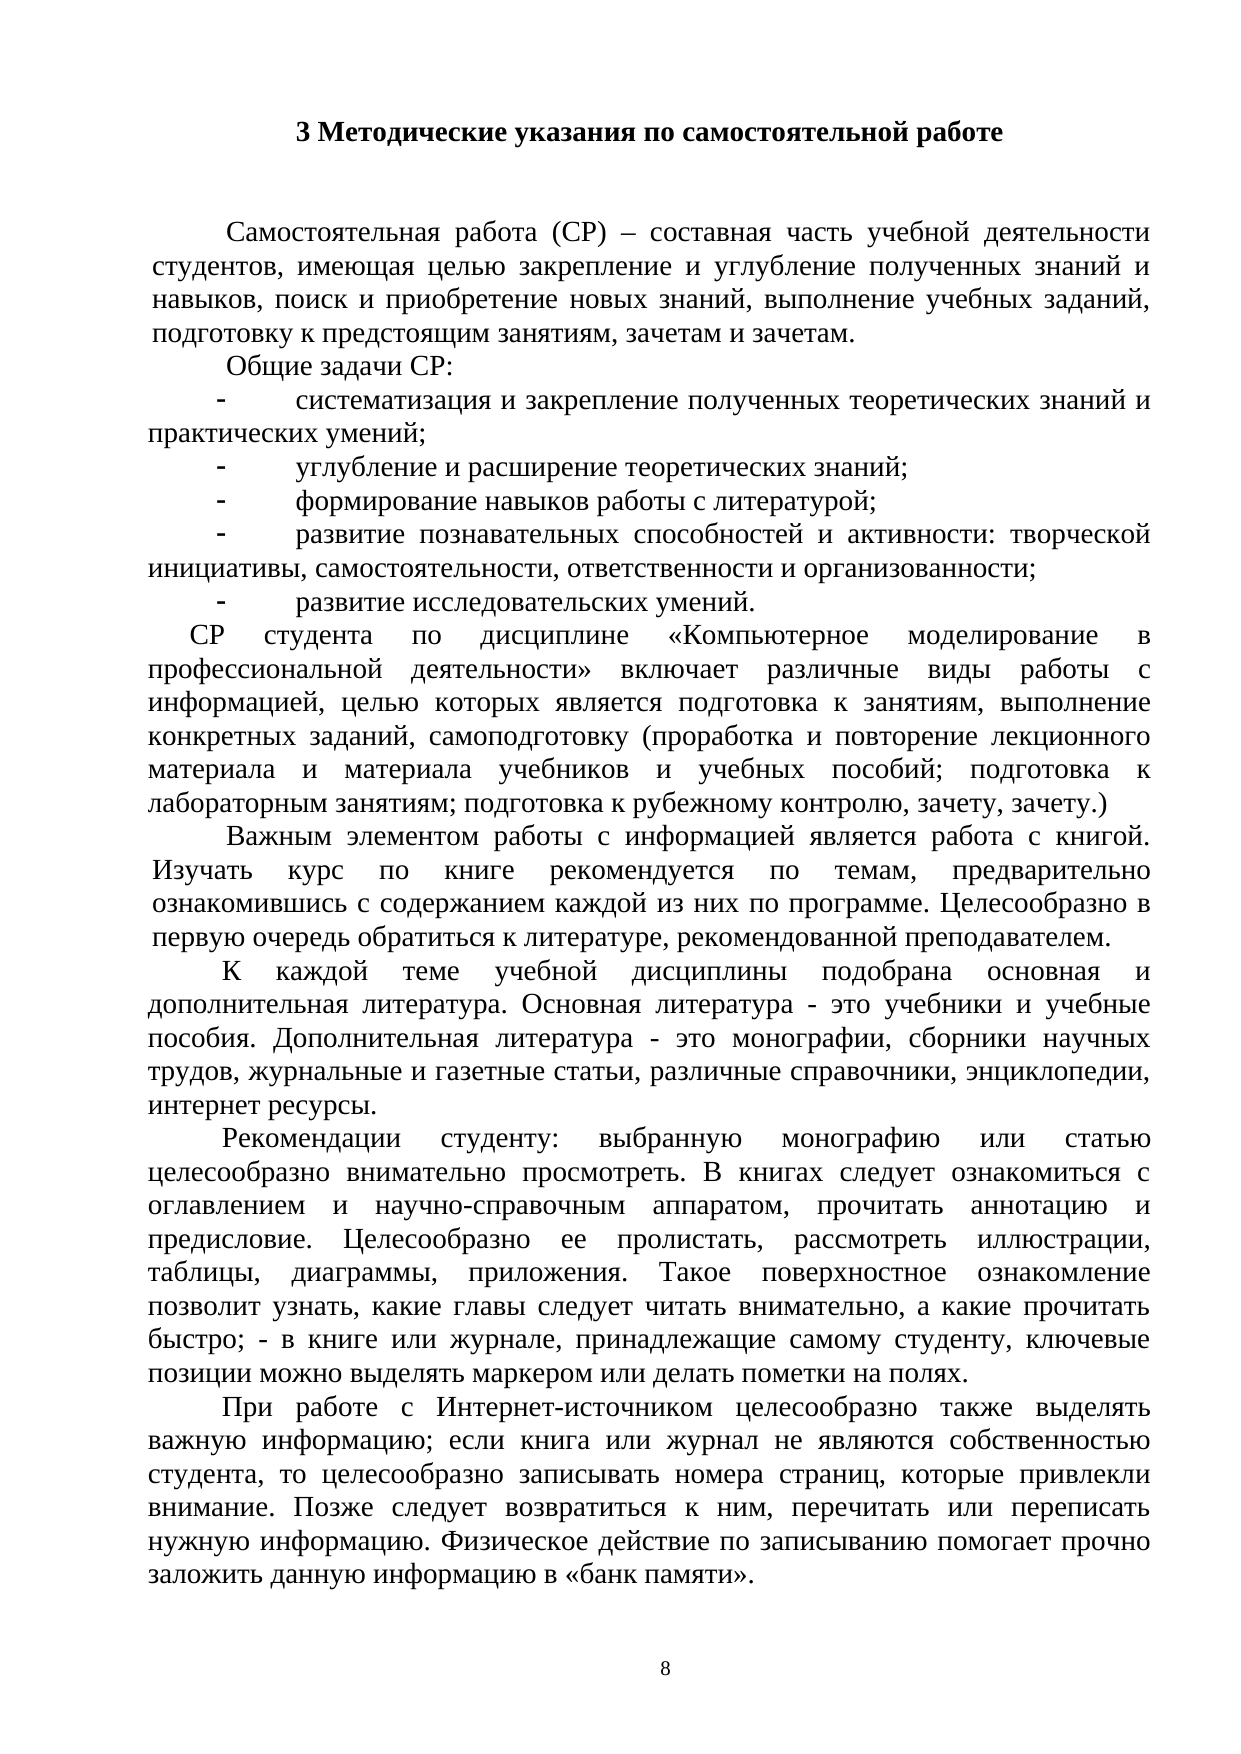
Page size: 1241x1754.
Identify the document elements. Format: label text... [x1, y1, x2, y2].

text При работе с Интернет-источником целесообразно также выделять важную информацию; если книга или журнал не являются собственностью студента, то целесообразно записывать номера страниц, которые привлекли внимание. Позже следует возвратиться к ним, перечитать или переписать нужную информацию. Физическое действие по записыванию помогает прочно заложить данную информацию в «банк памяти». [148, 1389, 1152, 1590]
text Рекомендации студенту: выбранную монографию или статью целесообразно внимательно просмотреть. В книгах следует ознакомиться с оглавлением и научно-справочным аппаратом, прочитать аннотацию и предисловие. Целесообразно ее пролистать, рассмотреть иллюстрации, таблицы, диаграммы, приложения. Такое поверхностное ознакомление позволит узнать, какие главы следует читать внимательно, а какие прочитать быстро; - в книге или журнале, принадлежащие самому студенту, ключевые позиции можно выделять маркером или делать пометки на полях. [148, 1120, 1152, 1389]
list углубление и расширение теоретических знаний; [148, 449, 1152, 483]
list формирование навыков работы с литературой; [148, 483, 1152, 516]
text Важным элементом работы с информацией является работа с книгой. Изучать курс по книге рекомендуется по темам, предварительно ознакомившись с содержанием каждой из них по программе. Целесообразно в первую очередь обратиться к литературе, рекомендованной преподавателем. [152, 818, 1152, 953]
text СР студента по дисциплине «Компьютерное моделирование в профессиональной деятельности» включает различные виды работы с информацией, целью которых является подготовка к занятиям, выполнение конкретных заданий, самоподготовку (проработка и повторение лекционного материала и материала учебников и учебных пособий; подготовка к лабораторным занятиям; подготовка к рубежному контролю, зачету, зачету.) [148, 617, 1152, 818]
list развитие познавательных способностей и активности: творческой инициативы, самостоятельности, ответственности и организованности; [148, 516, 1152, 584]
list систематизация и закрепление полученных теоретических знаний и практических умений; [148, 382, 1152, 449]
list развитие исследовательских умений. [148, 584, 1152, 617]
text Общие задачи СР: [152, 348, 1152, 382]
subtitle 3 Методические указания по самостоятельной работе [148, 114, 1152, 147]
text Самостоятельная работа (СР) – составная часть учебной деятельности студентов, имеющая целью закрепление и углубление полученных знаний и навыков, поиск и приобретение новых знаний, выполнение учебных заданий, подготовку к предстоящим занятиям, зачетам и зачетам. [152, 214, 1152, 348]
text К каждой теме учебной дисциплины подобрана основная и дополнительная литература. Основная литература - это учебники и учебные пособия. Дополнительная литература - это монографии, сборники научных трудов, журнальные и газетные статьи, различные справочники, энциклопедии, интернет ресурсы. [148, 953, 1152, 1120]
